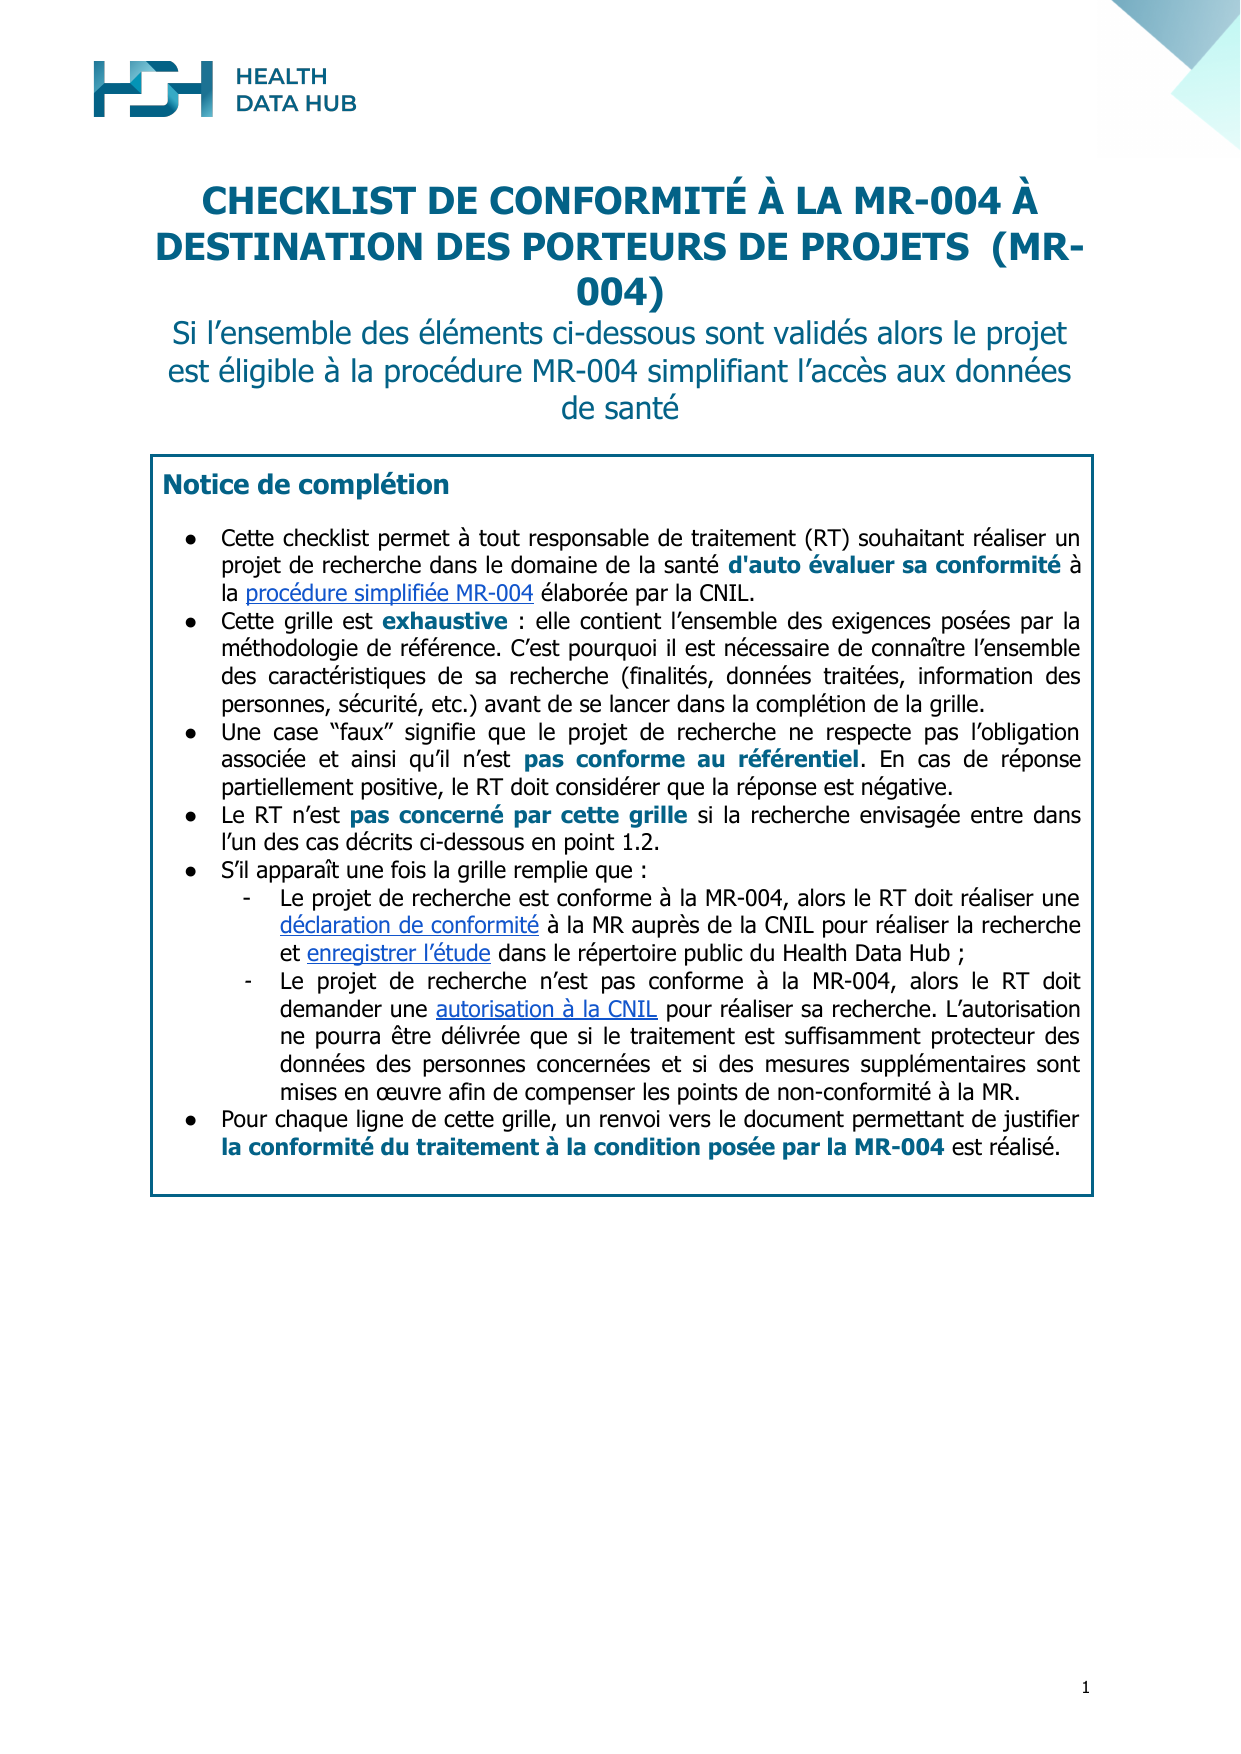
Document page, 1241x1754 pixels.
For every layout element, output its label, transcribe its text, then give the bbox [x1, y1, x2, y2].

text Si l’ensemble des éléments ci-dessous sont validés alors le projet est éligible à la procédure MR-004 simplifiant l’accès aux données de santé [150, 313, 1090, 426]
picture [93, 61, 357, 117]
text CHECKLIST DE CONFORMITÉ À LA MR-004 À DESTINATION DES PORTEURS DE PROJETS (MR-004) [150, 177, 1090, 313]
picture [1098, 0, 1241, 157]
table_header Notice de complétion Cette checklist permet à tout responsable de traitement (RT) souhaitant réaliser un projet de recherche dans le domaine de la santé d'auto évaluer sa conformité à la procédure simplifiée MR-004 élaborée par la CNIL. Cette grille est exhaustive : elle contient l’ensemble des exigences posées par la méthodologie de référence. C’est pourquoi il est nécessaire de connaître l’ensemble des caractéristiques de sa recherche (finalités, données traitées, information des personnes, sécurité, etc.) avant de se lancer dans la complétion de la grille. Une case “faux” signifie que le projet de recherche ne respecte pas l’obligation associée et ainsi qu’il n’est pas conforme au référentiel. En cas de réponse partiellement positive, le RT doit considérer que la réponse est négative. Le RT n’est pas concerné par cette grille si la recherche envisagée entre dans l’un des cas décrits ci-dessous en point 1.2. S’il apparaît une fois la grille remplie que : Le projet de recherche est conforme à la MR-004, alors le RT doit réaliser une déclaration de conformité à la MR auprès de la CNIL pour réaliser la recherche et enregistrer l’étude dans le répertoire public du Health Data Hub ; Le projet de recherche n’est pas conforme à la MR-004, alors le RT doit demander une autorisation à la CNIL pour réaliser sa recherche. L’autorisation ne pourra être délivrée que si le traitement est suffisamment protecteur des données des personnes concernées et si des mesures supplémentaires sont mises en œuvre afin de compenser les points de non-conformité à la MR. Pour chaque ligne de cette grille, un renvoi vers le document permettant de justifier la conformité du traitement à la condition posée par la MR-004 est réalisé. [153, 457, 1091, 1194]
